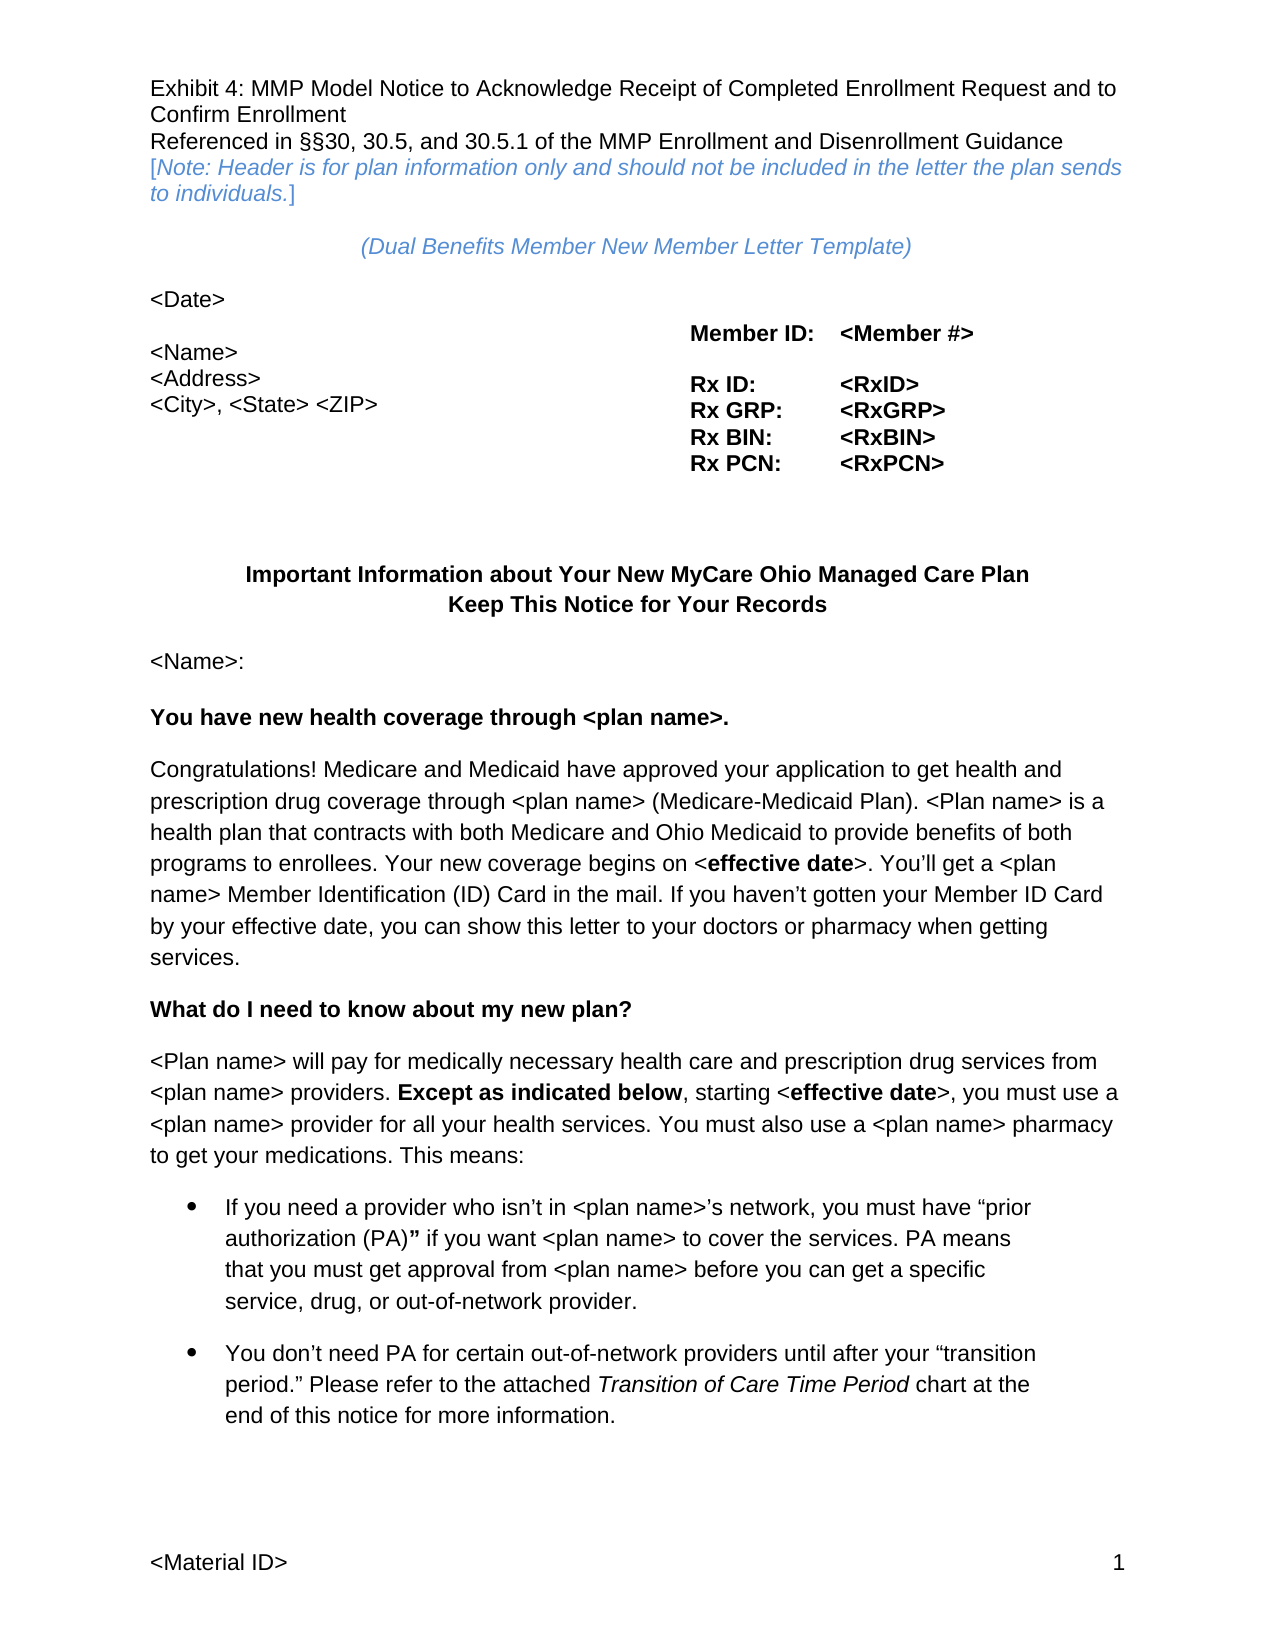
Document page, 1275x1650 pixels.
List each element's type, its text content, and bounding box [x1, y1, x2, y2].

text <Address> [150, 365, 600, 391]
text <City>, <State> <ZIP> [150, 391, 600, 418]
list If you need a provider who isn’t in <plan name>’s network, you must have “prior authorization (PA)” if you want <plan name> to cover the services. PA means that you must get approval from <plan name> before you can get a specific service, drug, or out-of-network provider. [187, 1190, 1050, 1315]
list You don’t need PA for certain out-of-network providers until after your “transition period.” Please refer to the attached Transition of Care Time Period chart at the end of this notice for more information. [187, 1336, 1050, 1430]
text (Dual Benefits Member New Member Letter Template) [150, 233, 1125, 259]
text Congratulations! Medicare and Medicaid have approved your application to get health and prescription drug coverage through <plan name> (Medicare-Medicaid Plan). <Plan name> is a health plan that contracts with both Medicare and Ohio Medicaid to provide benefits of both programs to enrollees. Your new coverage begins on <effective date>. You’ll get a <plan name> Member Identification (ID) Card in the mail. If you haven’t gotten your Member ID Card by your effective date, you can show this letter to your doctors or pharmacy when getting services. [150, 753, 1125, 972]
text <Name> [150, 338, 600, 365]
text Important Information about Your New MyCare Ohio Managed Care Plan [150, 561, 1125, 588]
text You have new health coverage through <plan name>. [150, 701, 1125, 732]
text <Name>: [150, 648, 1125, 674]
text Keep This Notice for Your Records [150, 591, 1125, 618]
text <Date> [150, 286, 600, 312]
text <Plan name> will pay for medically necessary health care and prescription drug services from <plan name> providers. Except as indicated below, starting <effective date>, you must use a <plan name> provider for all your health services. You must also use a <plan name> pharmacy to get your medications. This means: [150, 1044, 1125, 1169]
text What do I need to know about my new plan? [150, 992, 1125, 1024]
